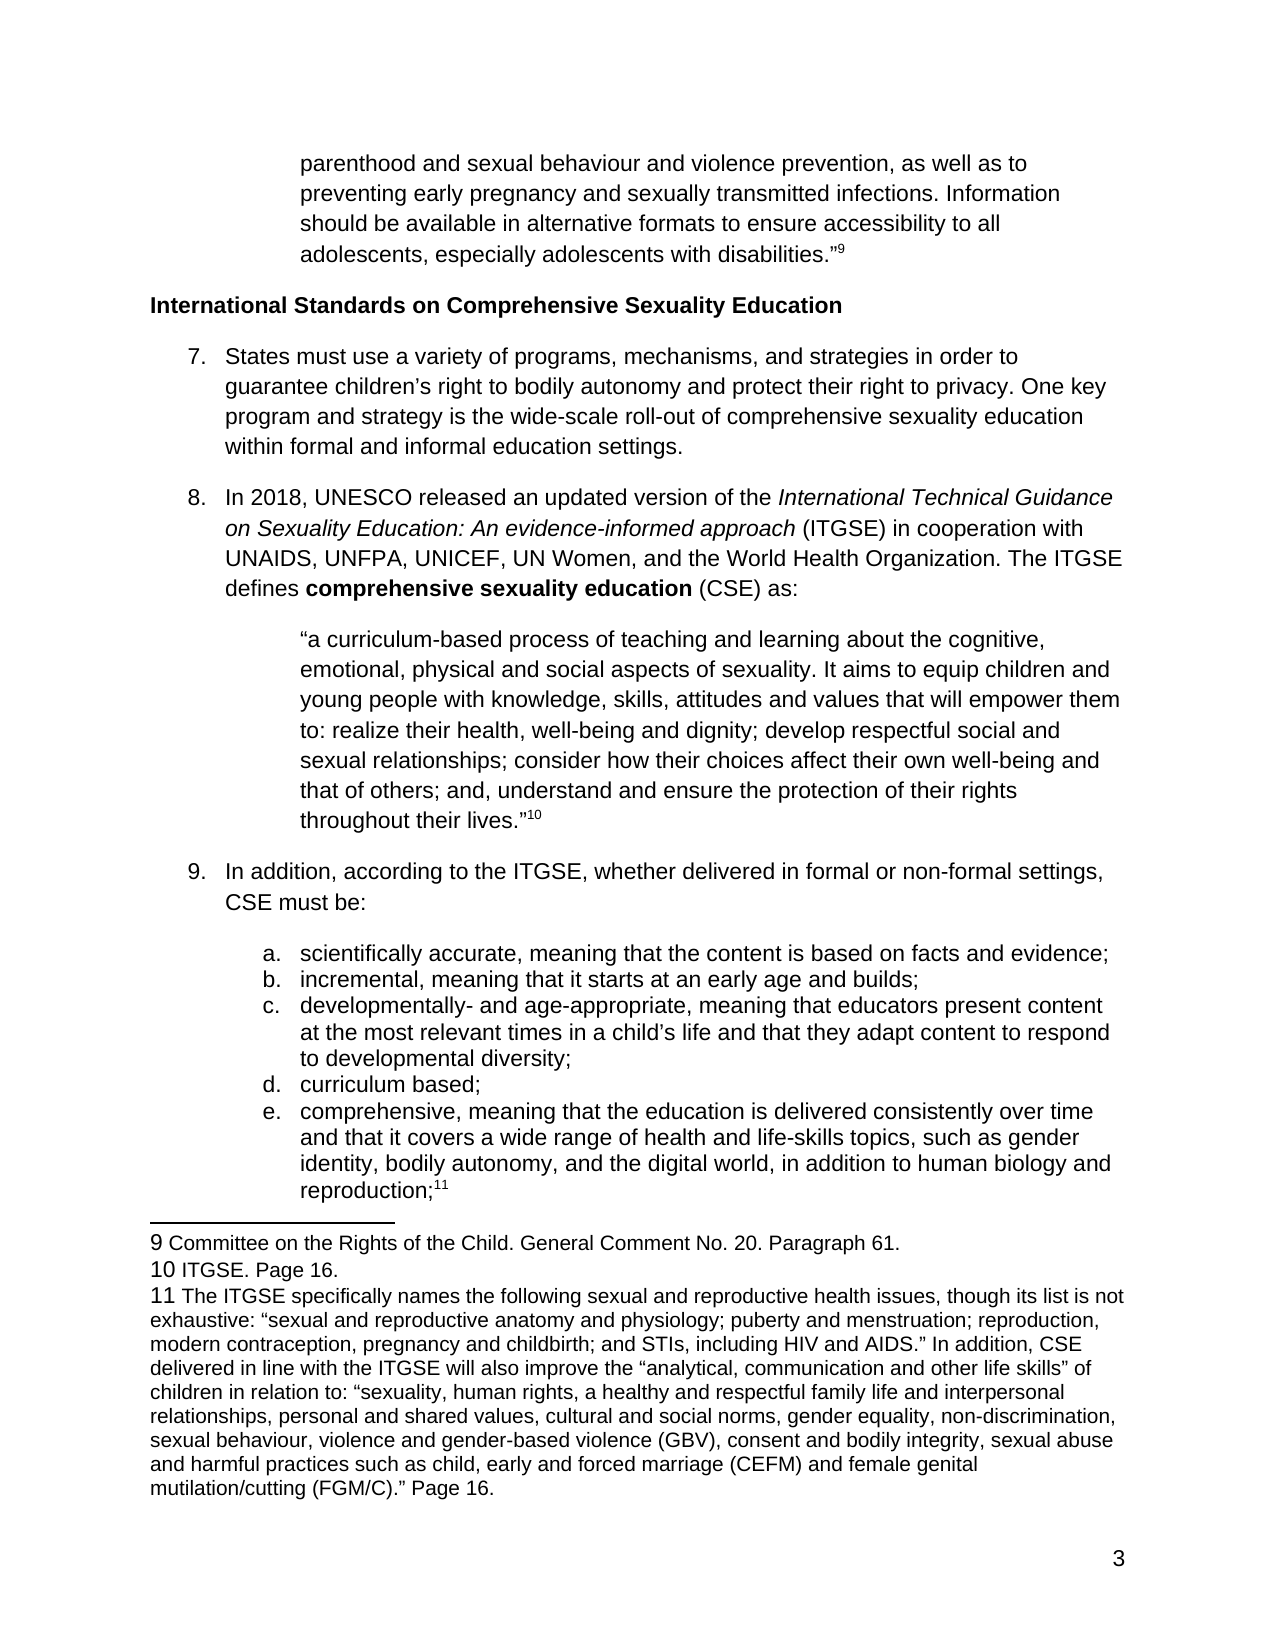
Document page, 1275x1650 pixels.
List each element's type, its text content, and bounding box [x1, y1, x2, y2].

list scientifically accurate, meaning that the content is based on facts and evidence; [262, 939, 1125, 966]
list incremental, meaning that it starts at an early age and builds; [262, 966, 1125, 992]
list In addition, according to the ITGSE, whether delivered in formal or non-formal settings, CSE must be: [187, 858, 1125, 915]
text International Standards on Comprehensive Sexuality Education [150, 292, 1125, 318]
list States must use a variety of programs, mechanisms, and strategies in order to guarantee children’s right to bodily autonomy and protect their right to privacy. One key program and strategy is the wide-scale roll-out of comprehensive sexuality education within formal and informal education settings. [187, 343, 1125, 460]
list developmentally- and age-appropriate, meaning that educators present content at the most relevant times in a child’s life and that they adapt content to respond to developmental diversity; [262, 992, 1125, 1071]
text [300, 150, 1125, 267]
list curriculum based; [262, 1071, 1125, 1098]
list In 2018, UNESCO released an updated version of the International Technical Guidance on Sexuality Education: An evidence-informed approach (ITGSE) in cooperation with UNAIDS, UNFPA, UNICEF, UN Women, and the World Health Organization. The ITGSE defines comprehensive sexuality education (CSE) as: [187, 484, 1125, 601]
text “a curriculum-based process of teaching and learning about the cognitive, emotional, physical and social aspects of sexuality. It aims to equip children and young people with knowledge, skills, attitudes and values that will empower them to: realize their health, well-being and dignity; develop respectful social and sexual relationships; consider how their choices affect their own well-being and that of others; and, understand and ensure the protection of their rights throughout their lives.” [300, 626, 1125, 834]
list comprehensive, meaning that the education is delivered consistently over time and that it covers a wide range of health and life-skills topics, such as gender identity, bodily autonomy, and the digital world, in addition to human biology and reproduction; [262, 1098, 1125, 1203]
